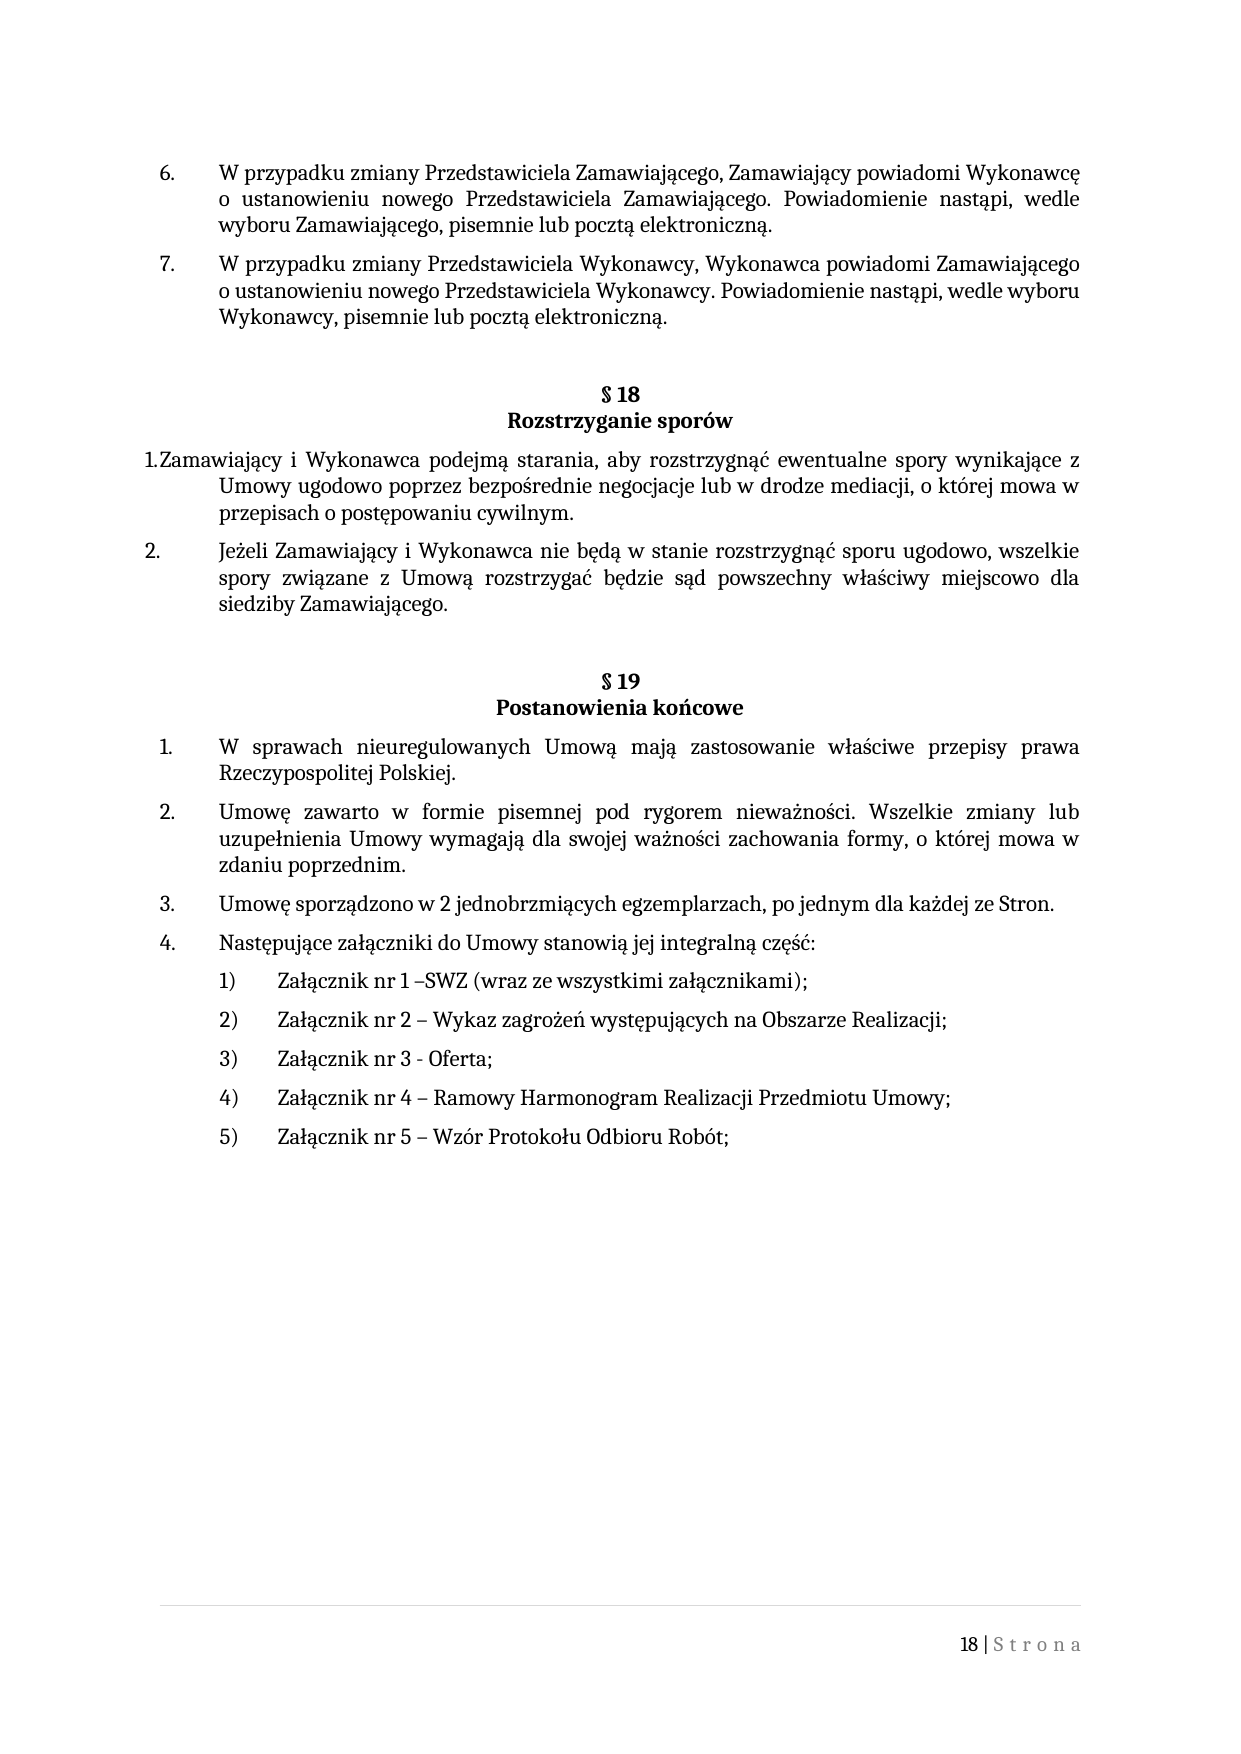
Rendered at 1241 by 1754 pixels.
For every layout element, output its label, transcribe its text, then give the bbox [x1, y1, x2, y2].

list Załącznik nr 2 – Wykaz zagrożeń występujących na Obszarze Realizacji; [219, 1007, 1081, 1033]
list Jeżeli Zamawiający i Wykonawca nie będą w stanie rozstrzygnąć sporu ugodowo, wszelkie spory związane z Umową rozstrzygać będzie sąd powszechny właściwy miejscowo dla siedziby Zamawiającego. [145, 538, 1081, 617]
list Zamawiający i Wykonawca podejmą starania, aby rozstrzygnąć ewentualne spory wynikające z Umowy ugodowo poprzez bezpośrednie negocjacje lub w drodze mediacji, o której mowa w przepisach o postępowaniu cywilnym. [145, 447, 1081, 526]
list Załącznik nr 5 – Wzór Protokołu Odbioru Robót; [219, 1124, 1081, 1150]
list W przypadku zmiany Przedstawiciela Zamawiającego, Zamawiający powiadomi Wykonawcę o ustanowieniu nowego Przedstawiciela Zamawiającego. Powiadomienie nastąpi, wedle wyboru Zamawiającego, pisemnie lub pocztą elektroniczną. [159, 159, 1081, 238]
list Załącznik nr 1 –SWZ (wraz ze wszystkimi załącznikami); [219, 968, 1081, 995]
list Załącznik nr 4 – Ramowy Harmonogram Realizacji Przedmiotu Umowy; [219, 1085, 1081, 1111]
text § 18 Rozstrzyganie sporów [159, 381, 1081, 434]
list Następujące załączniki do Umowy stanowią jej integralną część: [159, 929, 1081, 956]
list Umowę sporządzono w 2 jednobrzmiących egzemplarzach, po jednym dla każdej ze Stron. [159, 891, 1081, 917]
text § 19 Postanowienia końcowe [159, 669, 1081, 721]
list W sprawach nieuregulowanych Umową mają zastosowanie właściwe przepisy prawa Rzeczypospolitej Polskiej. [159, 734, 1081, 787]
list Załącznik nr 3 - Oferta; [219, 1046, 1081, 1072]
list W przypadku zmiany Przedstawiciela Wykonawcy, Wykonawca powiadomi Zamawiającego o ustanowieniu nowego Przedstawiciela Wykonawcy. Powiadomienie nastąpi, wedle wyboru Wykonawcy, pisemnie lub pocztą elektroniczną. [159, 251, 1081, 330]
list Umowę zawarto w formie pisemnej pod rygorem nieważności. Wszelkie zmiany lub uzupełnienia Umowy wymagają dla swojej ważności zachowania formy, o której mowa w zdaniu poprzednim. [159, 799, 1081, 878]
